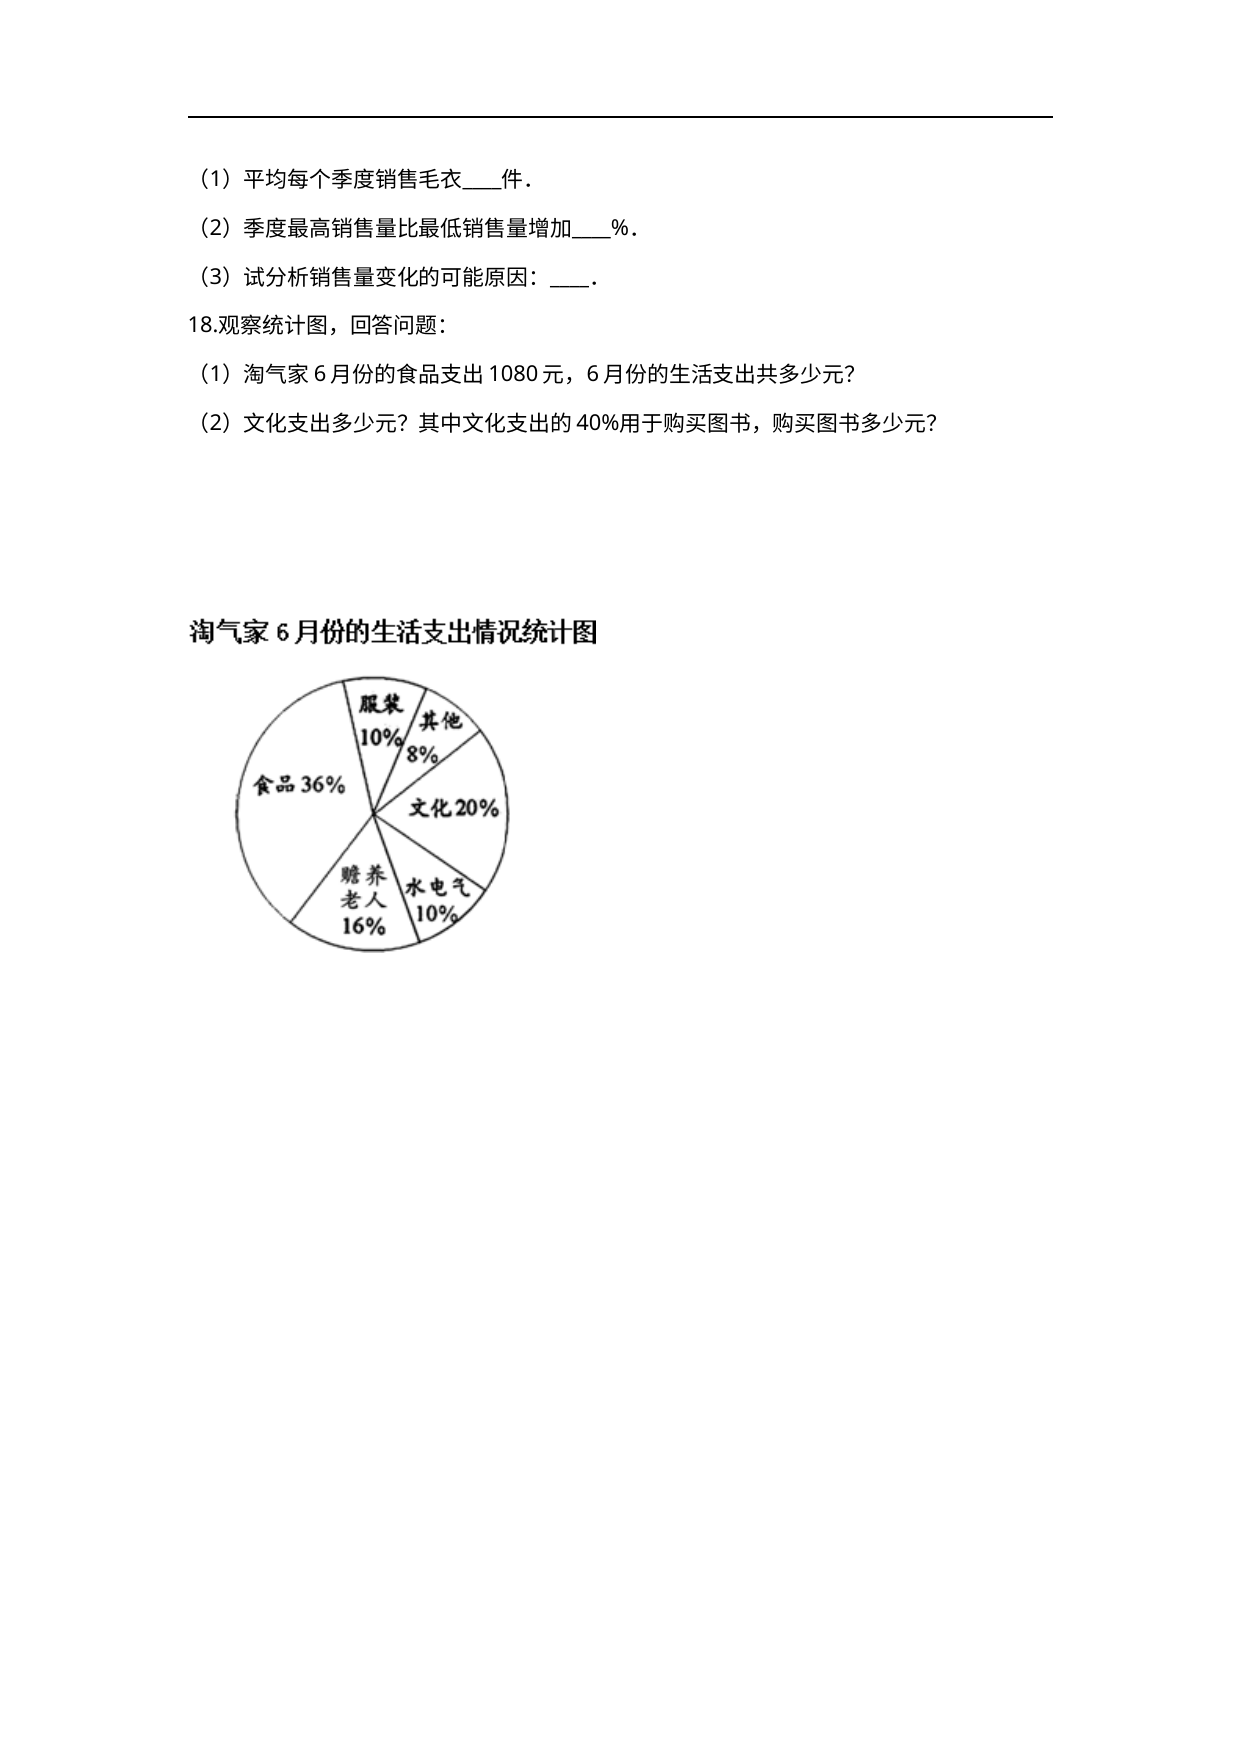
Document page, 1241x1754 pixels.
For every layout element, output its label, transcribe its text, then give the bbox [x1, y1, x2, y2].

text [187, 162, 1053, 292]
text 18.观察统计图，回答问题： （1）淘气家6月份的食品支出1080元，6月份的生活支出共多少元？ （2）文化支出多少元？其中文化支出的40%用于购买图书，购买图书多少元？ [187, 308, 1053, 974]
picture [187, 616, 596, 953]
